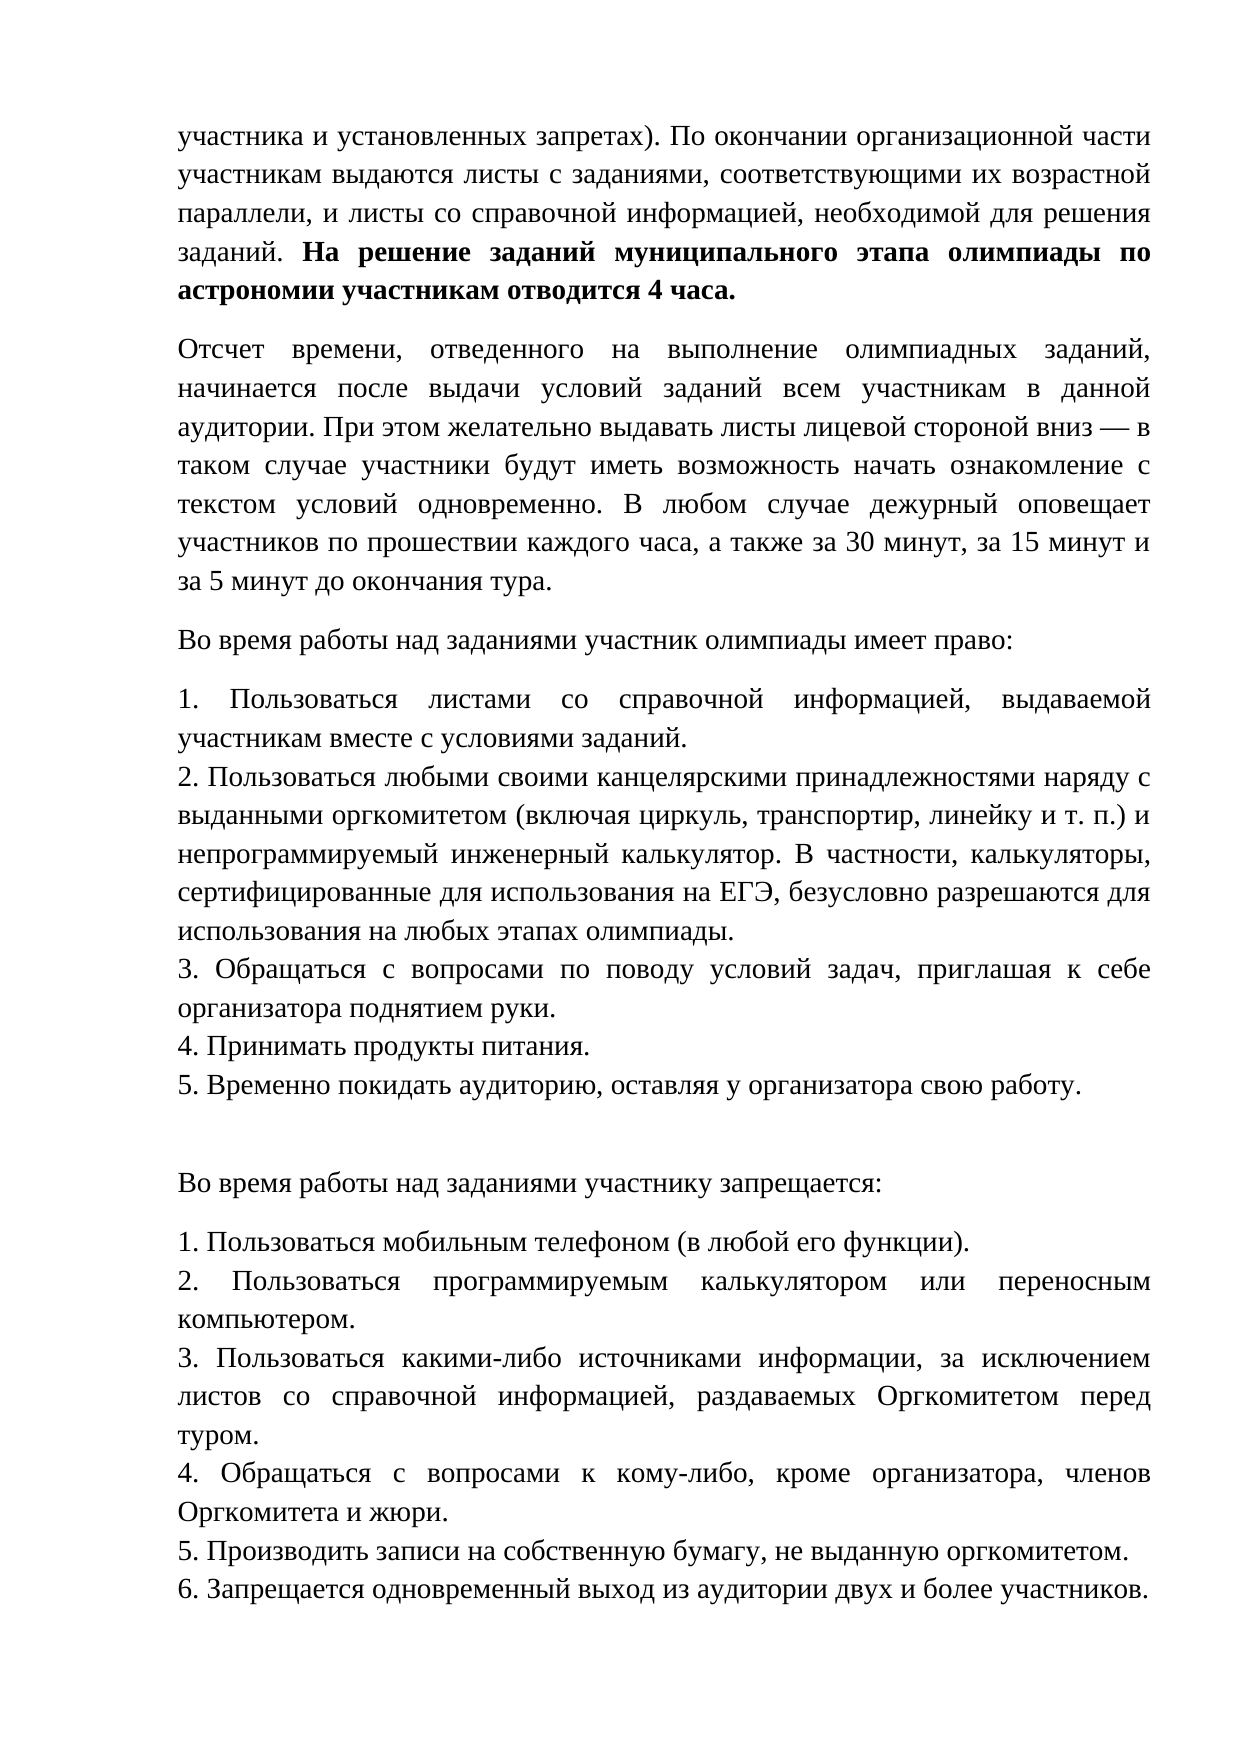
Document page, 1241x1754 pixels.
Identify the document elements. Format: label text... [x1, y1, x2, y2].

text 2. Пользоваться программируемым калькулятором или переносным компьютером. [177, 1263, 1152, 1335]
text 4. Обращаться с вопросами к кому-либо, кроме организатора, членов Оргкомитета и жюри. [177, 1456, 1152, 1528]
text 3. Обращаться с вопросами по поводу условий задач, приглашая к себе организатора поднятием руки. [177, 951, 1152, 1023]
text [177, 118, 1152, 306]
text 6. Запрещается одновременный выход из аудитории двух и более участников. [177, 1571, 1152, 1605]
text 5. Производить записи на собственную бумагу, не выданную оргкомитетом. [177, 1533, 1152, 1566]
text 5. Временно покидать аудиторию, оставляя у организатора свою работу. [177, 1067, 1152, 1101]
text 1. Пользоваться мобильным телефоном (в любой его функции). [177, 1224, 1152, 1258]
text 3. Пользоваться какими-либо источниками информации, за исключением листов со справочной информацией, раздаваемых Оргкомитетом перед туром. [177, 1340, 1152, 1451]
text 4. Принимать продукты питания. [177, 1028, 1152, 1062]
text 2. Пользоваться любыми своими канцелярскими принадлежностями наряду с выданными оргкомитетом (включая циркуль, транспортир, линейку и т. п.) и непрограммируемый инженерный калькулятор. В частности, калькуляторы, сертифицированные для использования на ЕГЭ, безусловно разрешаются для использования на любых этапах олимпиады. [177, 759, 1152, 946]
text Во время работы над заданиями участник олимпиады имеет право: [177, 622, 1152, 656]
text 1. Пользоваться листами со справочной информацией, выдаваемой участникам вместе с условиями заданий. [177, 682, 1152, 754]
text Во время работы над заданиями участнику запрещается: [177, 1165, 1152, 1198]
text Отсчет времени, отведенного на выполнение олимпиадных заданий, начинается после выдачи условий заданий всем участникам в данной аудитории. При этом желательно выдавать листы лицевой стороной вниз — в таком случае участники будут иметь возможность начать ознакомление с текстом условий одновременно. В любом случае дежурный оповещает участников по прошествии каждого часа, а также за 30 минут, за 15 минут и за 5 минут до окончания тура. [177, 332, 1152, 596]
